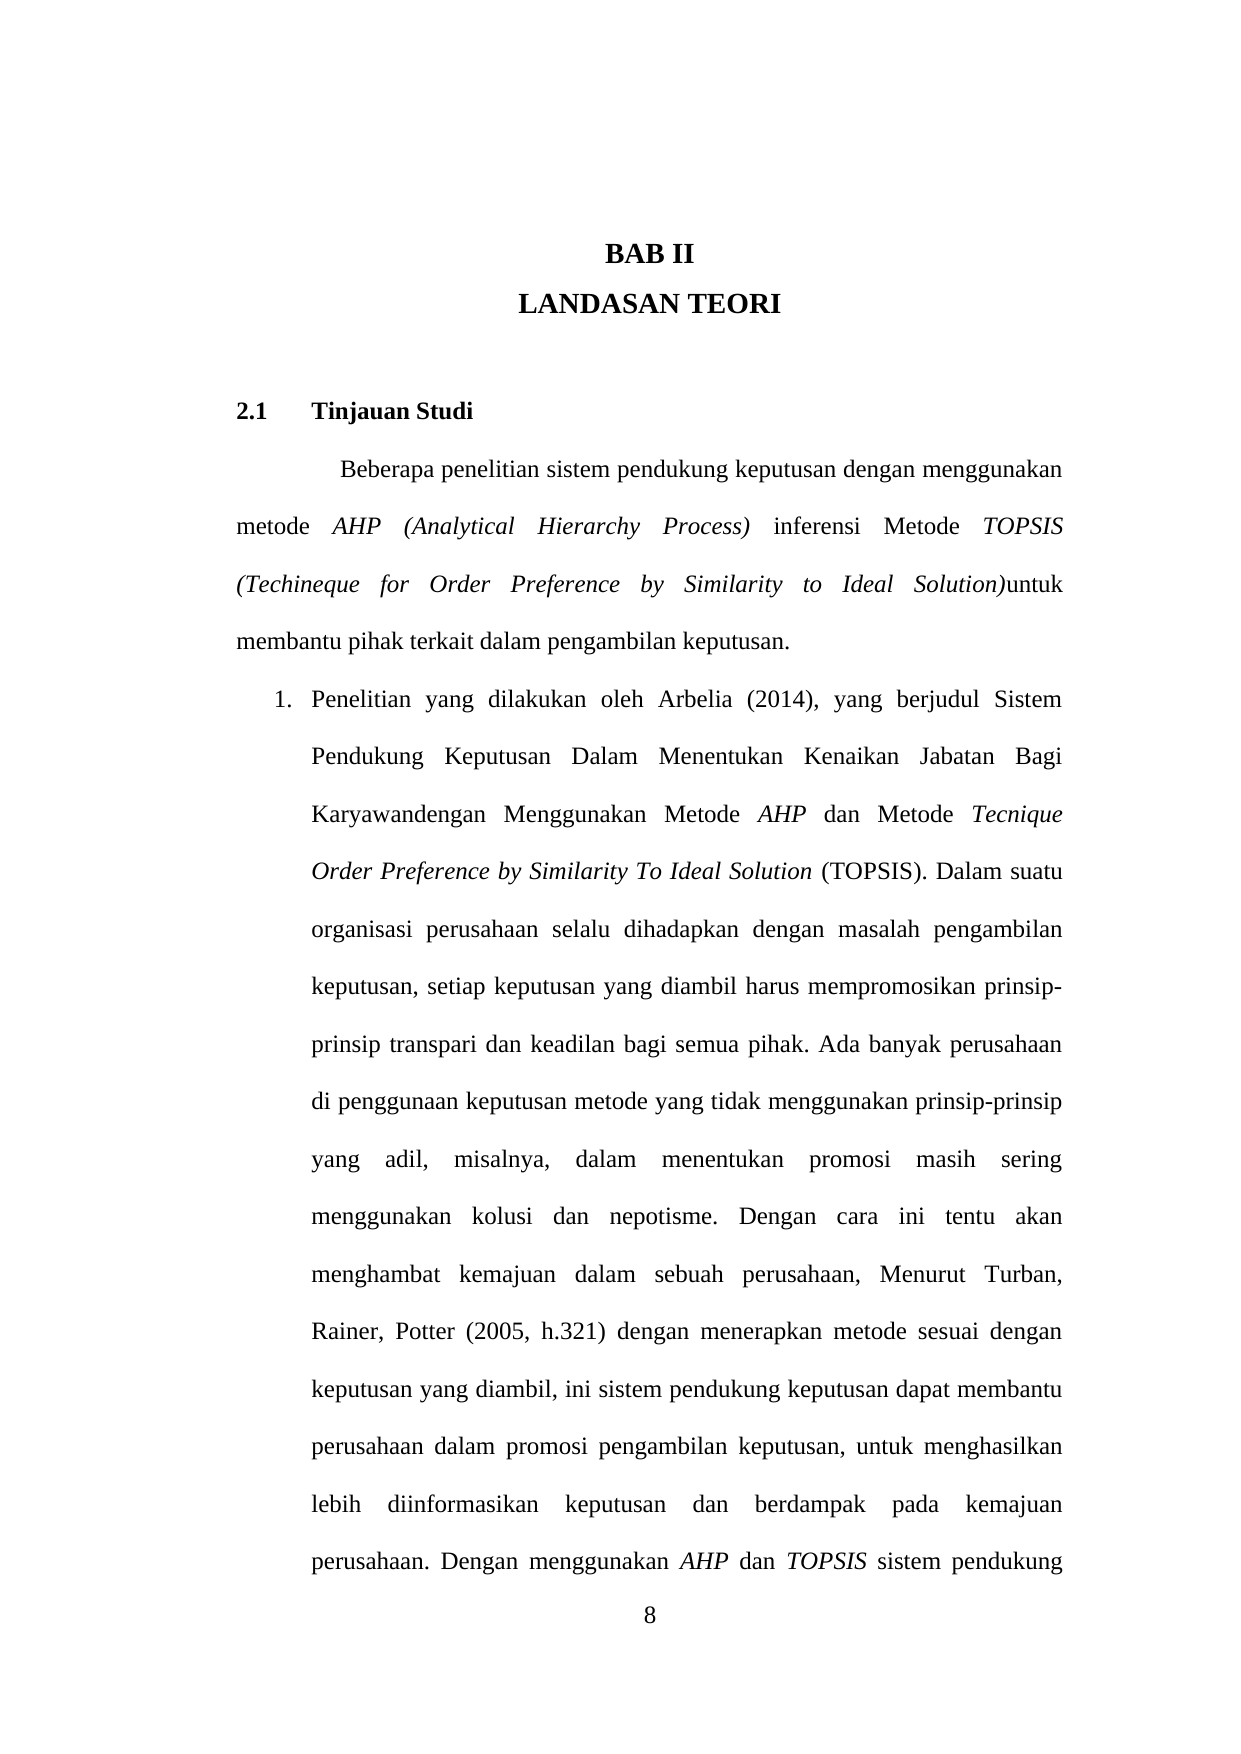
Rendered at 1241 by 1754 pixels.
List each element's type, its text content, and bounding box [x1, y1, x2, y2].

text BAB II [236, 236, 1063, 270]
list Tinjauan Studi [236, 396, 1063, 425]
text LANDASAN TEORI [236, 286, 1063, 320]
text Beberapa penelitian sistem pendukung keputusan dengan menggunakan metode AHP (Analytical Hierarchy Process) inferensi Metode TOPSIS (Techineque for Order Preference by Similarity to Ideal Solution)untuk membantu pihak terkait dalam pengambilan keputusan. [236, 454, 1063, 655]
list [274, 684, 1063, 1575]
